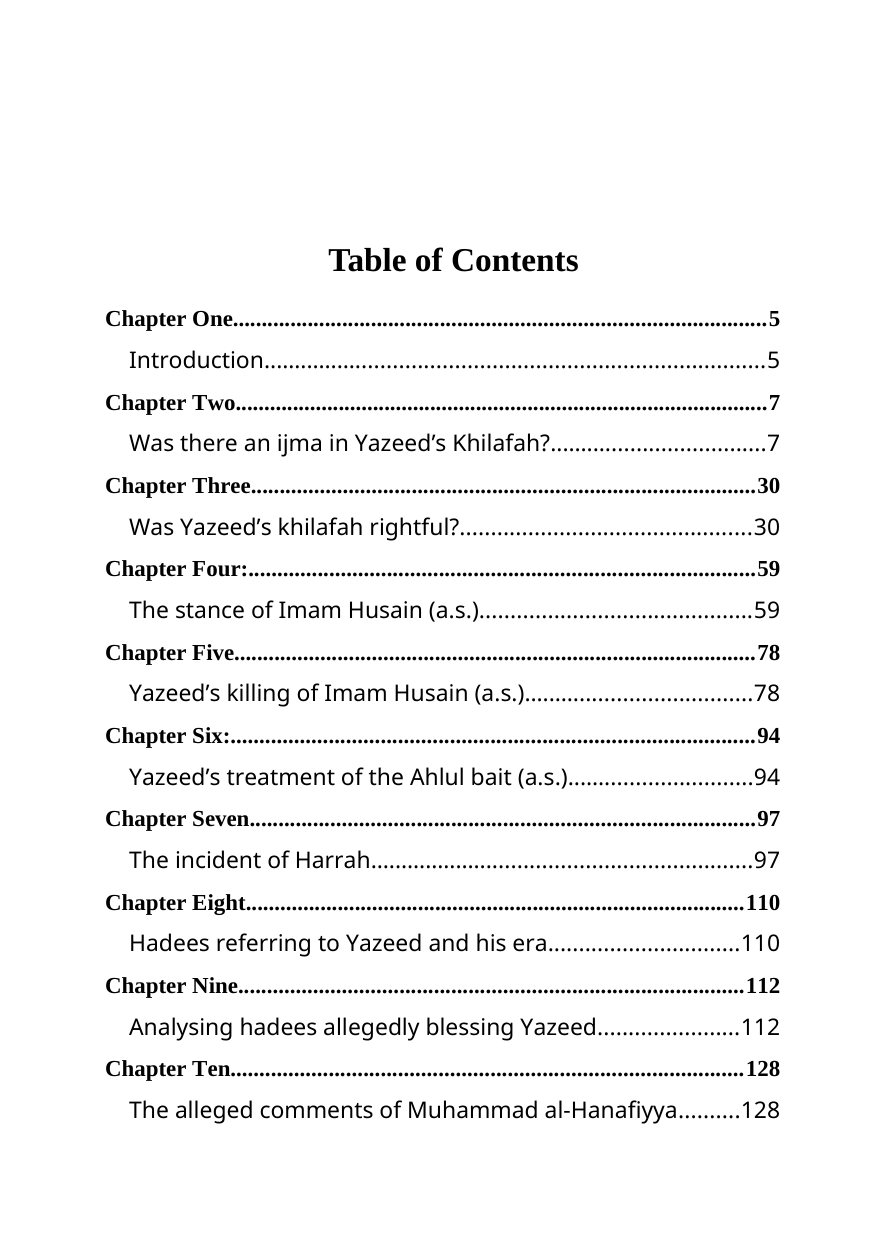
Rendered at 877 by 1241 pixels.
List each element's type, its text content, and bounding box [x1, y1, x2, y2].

text Chapter Seven 97 [105, 803, 802, 832]
text Was there an ijma in Yazeed’s Khilafah? 7 [129, 428, 802, 457]
text Was Yazeed’s khilafah rightful? 30 [129, 512, 802, 541]
text Introduction 5 [129, 345, 802, 374]
text Analysing hadees allegedly blessing Yazeed 112 [129, 1012, 802, 1041]
text Chapter Six: 94 [105, 720, 802, 749]
text Chapter Nine 112 [105, 970, 802, 999]
text The incident of Harrah 97 [129, 845, 802, 874]
text Chapter Ten 128 [105, 1053, 802, 1082]
text The stance of Imam Husain (a.s.) 59 [129, 595, 802, 624]
text Yazeed’s killing of Imam Husain (a.s.) 78 [129, 678, 802, 707]
text Chapter Five 78 [105, 637, 802, 666]
text Yazeed’s treatment of the Ahlul bait (a.s.) 94 [129, 762, 802, 791]
text Chapter Three 30 [105, 470, 802, 499]
text The alleged comments of Muhammad al-Hanafiyya 128 [129, 1095, 802, 1124]
subtitle Table of Contents [105, 240, 802, 278]
text Chapter Four: 59 [105, 553, 802, 582]
text Hadees referring to Yazeed and his era 110 [129, 928, 802, 957]
text Chapter Eight 110 [105, 887, 802, 916]
text Chapter Two 7 [105, 387, 802, 416]
text Chapter One 5 [105, 303, 802, 332]
